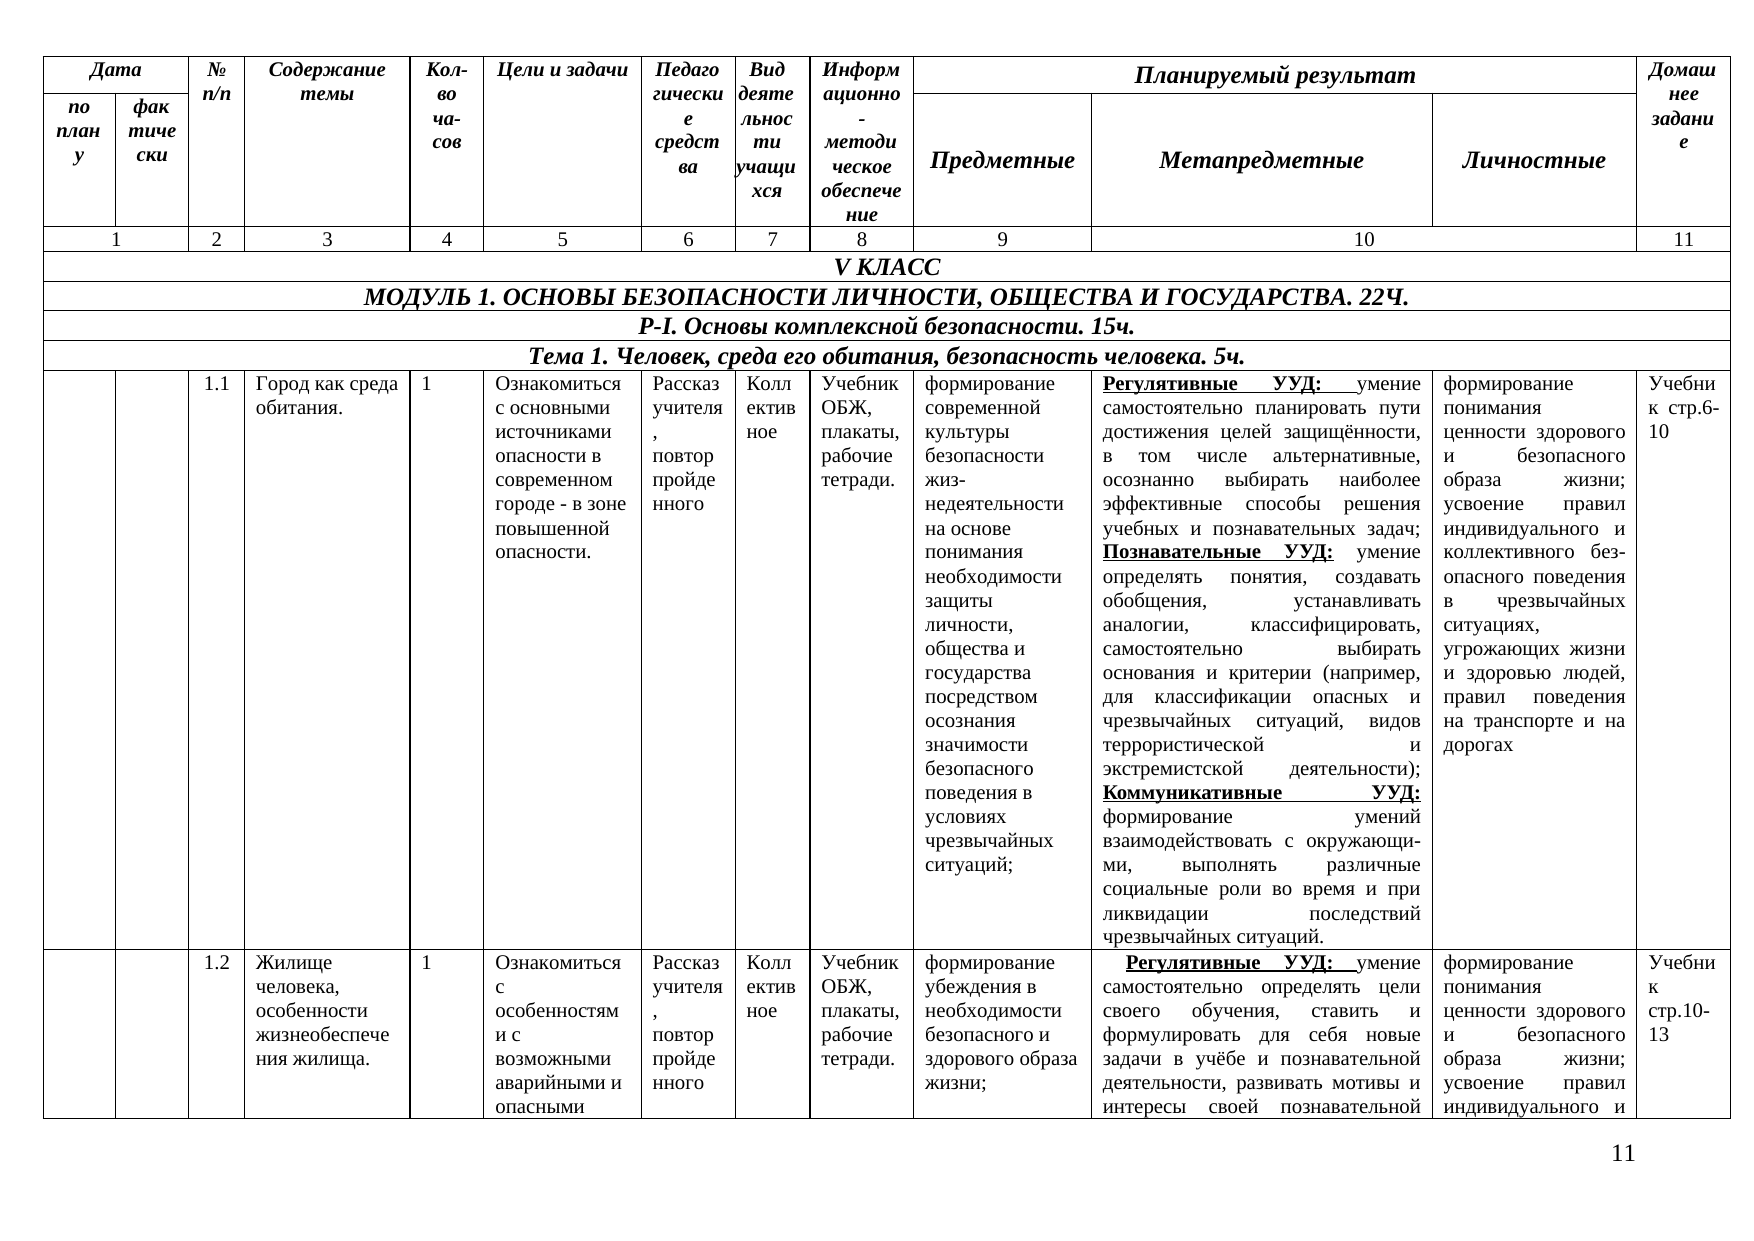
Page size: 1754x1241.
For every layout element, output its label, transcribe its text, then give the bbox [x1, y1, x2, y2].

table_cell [914, 950, 1091, 1118]
table_cell 3 [245, 227, 409, 251]
table_header Кол-во ча-сов [411, 57, 483, 226]
table_cell Предметные [914, 94, 1091, 226]
table_cell Модуль 1. Основы безопасности личности, общества и государства. 22ч. [44, 282, 1730, 310]
table_cell фактически [116, 94, 188, 226]
table_cell 1 [411, 371, 483, 948]
table_header Планируемый результат [914, 57, 1636, 93]
table_cell Тема 1. Человек, среда его обитания, безопасность человека. 5ч. [44, 341, 1730, 370]
table_cell по плану [44, 94, 115, 226]
table_header Педагогические средства [642, 57, 735, 226]
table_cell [811, 950, 913, 1118]
table_cell Рассказ учителя, повтор пройденного [642, 371, 735, 948]
table_cell Коллективное [736, 950, 809, 1118]
table_cell 11 [1637, 227, 1730, 251]
table_cell формирование современной культуры безопасности жизнедеятельности на основе понимания необходимости защиты личности, общества и государства посредством осознания значимости безопасного поведения в условиях чрезвычайных ситуаций; [914, 371, 1091, 948]
table_cell 6 [642, 227, 735, 251]
table_header Информационно-методическое обеспечение [811, 57, 913, 226]
table_header № п/п [189, 57, 244, 226]
table_header Цели и задачи [484, 57, 641, 226]
table_cell [44, 950, 115, 1118]
table_cell 8 [811, 227, 913, 251]
table_header Дата [44, 57, 188, 93]
table_cell Учебник ОБЖ, плакаты, рабочие тетради. [811, 371, 913, 948]
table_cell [1092, 950, 1432, 1118]
table_cell 5 [484, 227, 641, 251]
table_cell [1433, 950, 1636, 1118]
table_cell 1.1 [189, 371, 244, 948]
table_header Домашнее задание [1637, 57, 1730, 226]
table_cell Р-I. Основы комплексной безопасности. 15ч. [44, 311, 1730, 340]
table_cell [245, 950, 409, 1118]
table_cell Метапредметные [1092, 94, 1432, 226]
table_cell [484, 950, 641, 1118]
table_cell формирование понимания ценности здорового и безопасного образа жизни; усвоение правил индивидуального и коллективного безопасного поведения в чрезвычайных ситуациях, угрожающих жизни и здоровью людей, правил поведения на транспорте и на дорогах [1433, 371, 1636, 948]
table_cell Регулятивные УУД: умение самостоятельно планировать пути достижения целей защищённости, в том числе альтернативные, осознанно выбирать наиболее эффективные способы решения учебных и познавательных задач; Познавательные УУД: умение определять понятия, создавать обобщения, устанавливать аналогии, классифицировать, самостоятельно выбирать основания и критерии (например, для классификации опасных и чрезвычайных ситуаций, видов террористической и экстремистской деятельности); Коммуникативные УУД: формирование умений взаимодействовать с окружающими, выполнять различные социальные роли во время и при ликвидации последствий чрезвычайных ситуаций. [1092, 371, 1432, 948]
table_cell [44, 371, 115, 948]
table_cell 1 [411, 950, 483, 1118]
table_cell 4 [411, 227, 483, 251]
table_cell [116, 950, 188, 1118]
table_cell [642, 950, 735, 1118]
table_cell 2 [189, 227, 244, 251]
table_header Содержание темы [245, 57, 409, 226]
table_cell [116, 371, 188, 948]
table_cell Учебник стр.10-13 [1637, 950, 1730, 1118]
table_cell Коллективное [736, 371, 809, 948]
table_cell 9 [914, 227, 1091, 251]
table_cell 1 [44, 227, 188, 251]
table_cell Ознакомиться с основными источниками опасности в современном городе - в зоне повышенной опасности. [484, 371, 641, 948]
table_cell 1.2 [189, 950, 244, 1118]
table_cell V КЛАСС [44, 252, 1730, 281]
table_cell Учебник стр.6-10 [1637, 371, 1730, 948]
table_cell 7 [736, 227, 809, 251]
table_header Вид деятельности учащихся [736, 57, 809, 226]
table_cell Город как среда обитания. [245, 371, 409, 948]
table_cell Личностные [1433, 94, 1636, 226]
table_cell 10 [1092, 227, 1636, 251]
